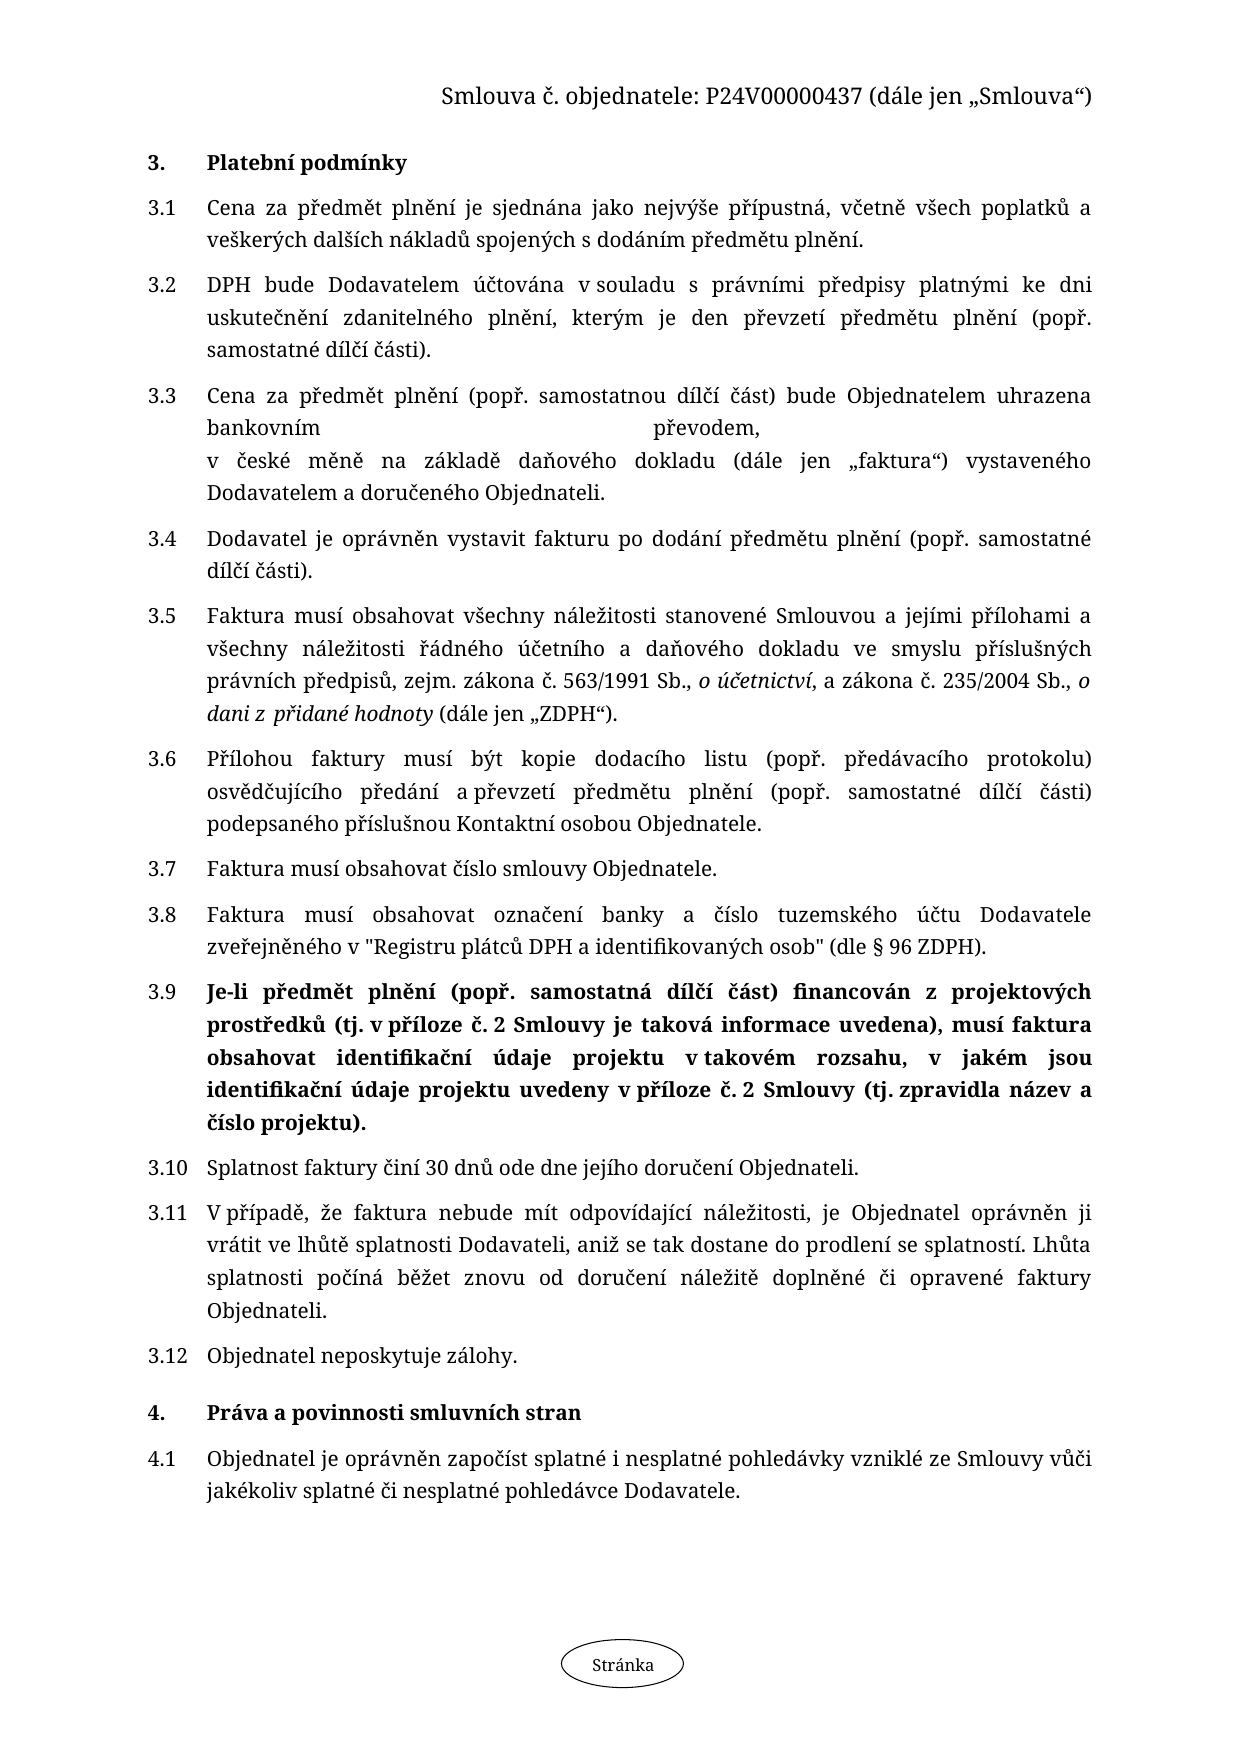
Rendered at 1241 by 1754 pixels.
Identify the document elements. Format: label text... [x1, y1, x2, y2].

list DPH bude Dodavatelem účtována v souladu s právními předpisy platnými ke dni uskutečnění zdanitelného plnění, kterým je den převzetí předmětu plnění (popř. samostatné dílčí části). [148, 270, 1093, 364]
list Cena za předmět plnění (popř. samostatnou dílčí část) bude Objednatelem uhrazena bankovním převodem, v české měně na základě daňového dokladu (dále jen „faktura“) vystaveného Dodavatelem a doručeného Objednateli. [148, 381, 1093, 507]
list Objednatel je oprávněn započíst splatné i nesplatné pohledávky vzniklé ze Smlouvy vůči jakékoliv splatné či nesplatné pohledávce Dodavatele. [148, 1444, 1093, 1505]
list Je-li předmět plnění (popř. samostatná dílčí část) financován z projektových prostředků (tj. v příloze č. 2 Smlouvy je taková informace uvedena), musí faktura obsahovat identifikační údaje projektu v takovém rozsahu, v jakém jsou identifikační údaje projektu uvedeny v příloze č. 2 Smlouvy (tj. zpravidla název a číslo projektu). [148, 977, 1093, 1136]
list Faktura musí obsahovat označení banky a číslo tuzemského účtu Dodavatele zveřejněného v "Registru plátců DPH a identifikovaných osob" (dle § 96 ZDPH). [148, 900, 1093, 961]
list Platební podmínky [148, 148, 1093, 176]
list Objednatel neposkytuje zálohy. [148, 1341, 1093, 1369]
list Dodavatel je oprávněn vystavit fakturu po dodání předmětu plnění (popř. samostatné dílčí části). [148, 524, 1093, 585]
list Faktura musí obsahovat číslo smlouvy Objednatele. [148, 854, 1093, 883]
list Práva a povinnosti smluvních stran [148, 1398, 1093, 1427]
list Faktura musí obsahovat všechny náležitosti stanovené Smlouvou a jejími přílohami a všechny náležitosti řádného účetního a daňového dokladu ve smyslu příslušných právních předpisů, zejm. zákona č. 563/1991 Sb., o účetnictví, a zákona č. 235/2004 Sb., o dani z přidané hodnoty (dále jen „ZDPH“). [148, 601, 1093, 728]
list Cena za předmět plnění je sjednána jako nejvýše přípustná, včetně všech poplatků a veškerých dalších nákladů spojených s dodáním předmětu plnění. [148, 193, 1093, 254]
list V případě, že faktura nebude mít odpovídající náležitosti, je Objednatel oprávněn ji vrátit ve lhůtě splatnosti Dodavateli, aniž se tak dostane do prodlení se splatností. Lhůta splatnosti počíná běžet znovu od doručení náležitě doplněné či opravené faktury Objednateli. [148, 1198, 1093, 1324]
list Přílohou faktury musí být kopie dodacího listu (popř. předávacího protokolu) osvědčujícího předání a převzetí předmětu plnění (popř. samostatné dílčí části) podepsaného příslušnou Kontaktní osobou Objednatele. [148, 744, 1093, 838]
list Splatnost faktury činí 30 dnů ode dne jejího doručení Objednateli. [148, 1153, 1093, 1181]
